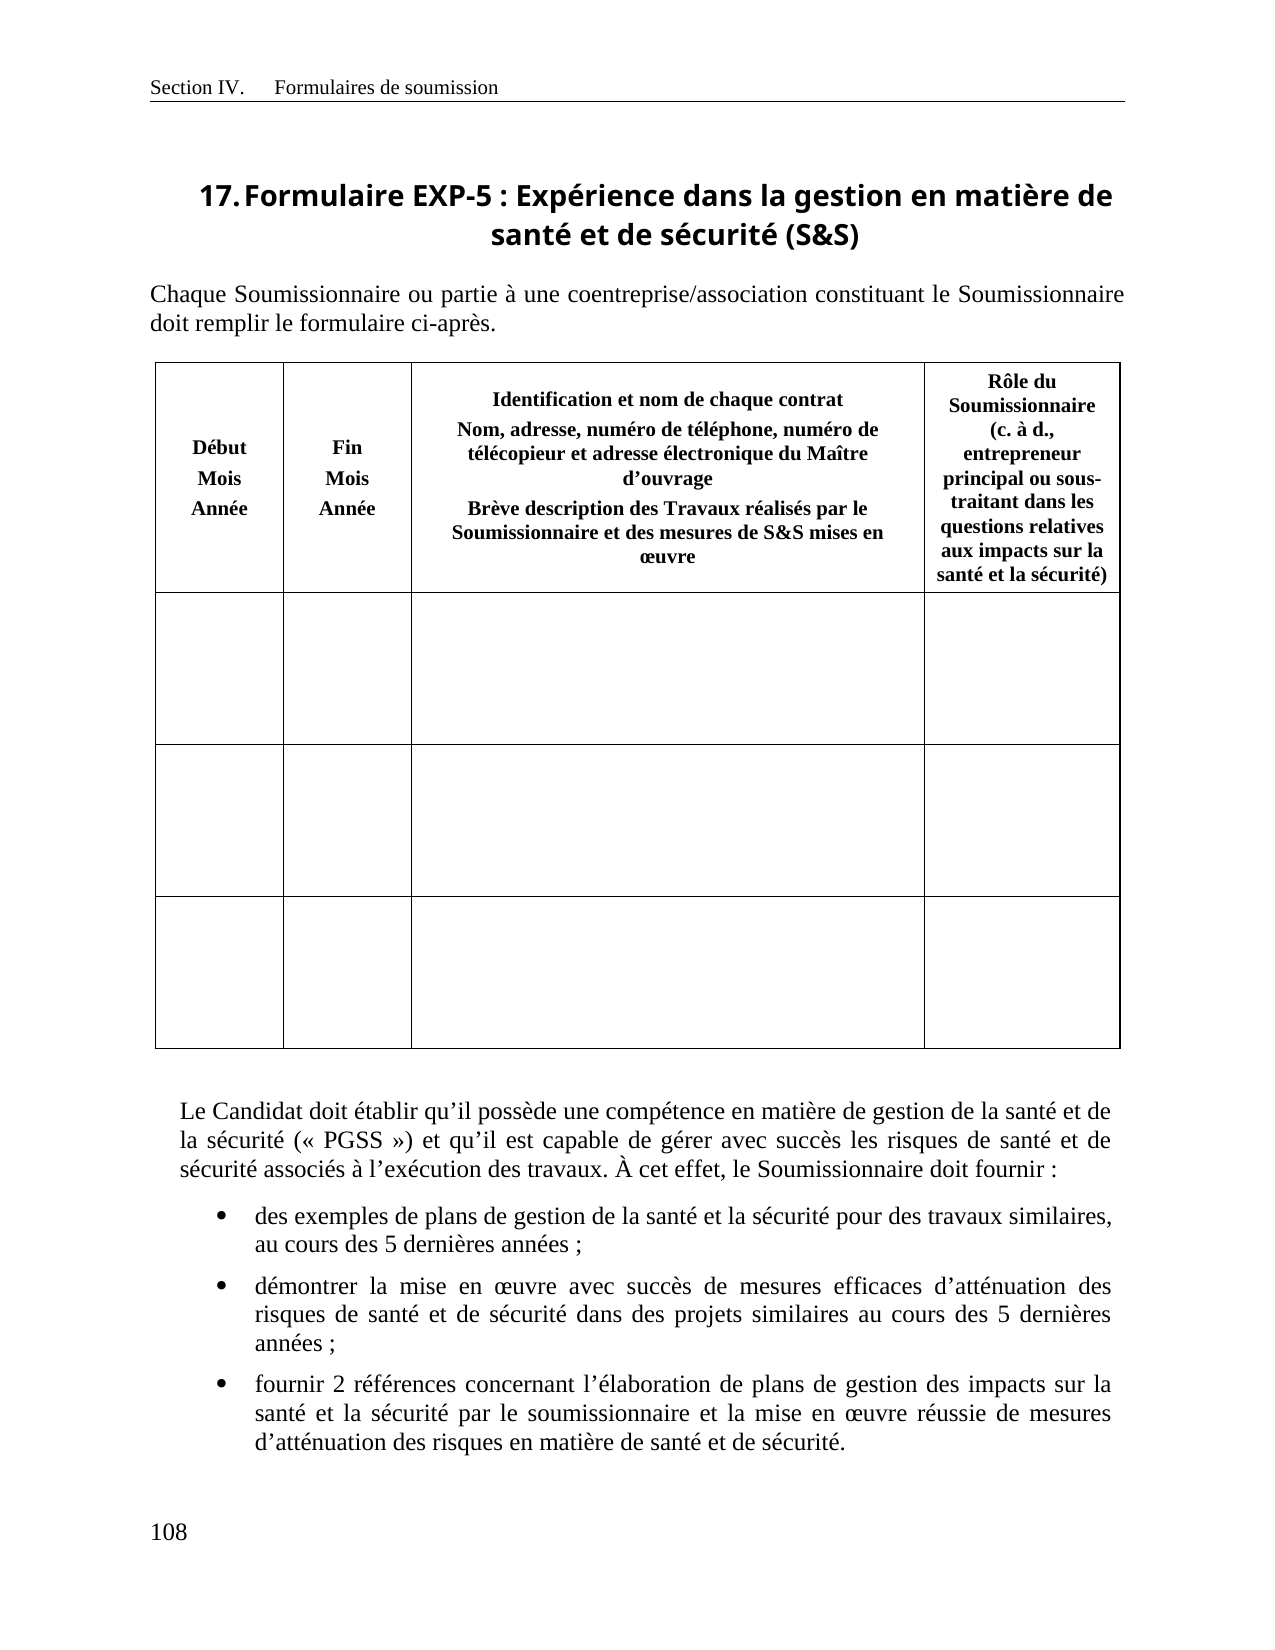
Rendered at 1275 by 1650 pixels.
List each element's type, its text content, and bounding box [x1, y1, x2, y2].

table_cell [284, 897, 411, 1048]
table_cell [412, 745, 924, 896]
table_cell [284, 593, 411, 744]
table_cell [156, 745, 283, 896]
table_cell [412, 897, 924, 1048]
table_cell [412, 593, 924, 744]
list des exemples de plans de gestion de la santé et la sécurité pour des travaux similaires, au cours des 5 dernières années ; [217, 1201, 1113, 1258]
list fournir 2 références concernant l’élaboration de plans de gestion des impacts sur la santé et la sécurité par le soumissionnaire et la mise en œuvre réussie de mesures d’atténuation des risques en matière de santé et de sécurité. [217, 1370, 1113, 1456]
text Le Candidat doit établir qu’il possède une compétence en matière de gestion de la santé et de la sécurité (« PGSS ») et qu’il est capable de gérer avec succès les risques de santé et de sécurité associés à l’exécution des travaux. À cet effet, le Soumissionnaire doit fournir : [179, 1097, 1113, 1183]
table_header Début Mois Année [156, 363, 283, 592]
table_cell [925, 897, 1119, 1048]
subtitle Formulaire EXP-5 : Expérience dans la gestion en matière de santé et de sécurité (S&S) [187, 175, 1125, 254]
table_cell [925, 593, 1119, 744]
table_cell [156, 593, 283, 744]
list démontrer la mise en œuvre avec succès de mesures efficaces d’atténuation des risques de santé et de sécurité dans des projets similaires au cours des 5 dernières années ; [217, 1272, 1113, 1357]
table_cell [925, 745, 1119, 896]
table_header Rôle du Soumissionnaire (c. à d., entrepreneur principal ou sous-traitant dans les questions relatives aux impacts sur la santé et la sécurité) [925, 363, 1119, 592]
table_cell [284, 745, 411, 896]
text Chaque Soumissionnaire ou partie à une coentreprise/association constituant le Soumissionnaire doit remplir le formulaire ci-après. [150, 279, 1125, 337]
table_cell [156, 897, 283, 1048]
table_header Identification et nom de chaque contrat Nom, adresse, numéro de téléphone, numéro de télécopieur et adresse électronique du Maître d’ouvrage Brève description des Travaux réalisés par le Soumissionnaire et des mesures de S&S mises en œuvre [412, 363, 924, 592]
table_header Fin Mois Année [284, 363, 411, 592]
